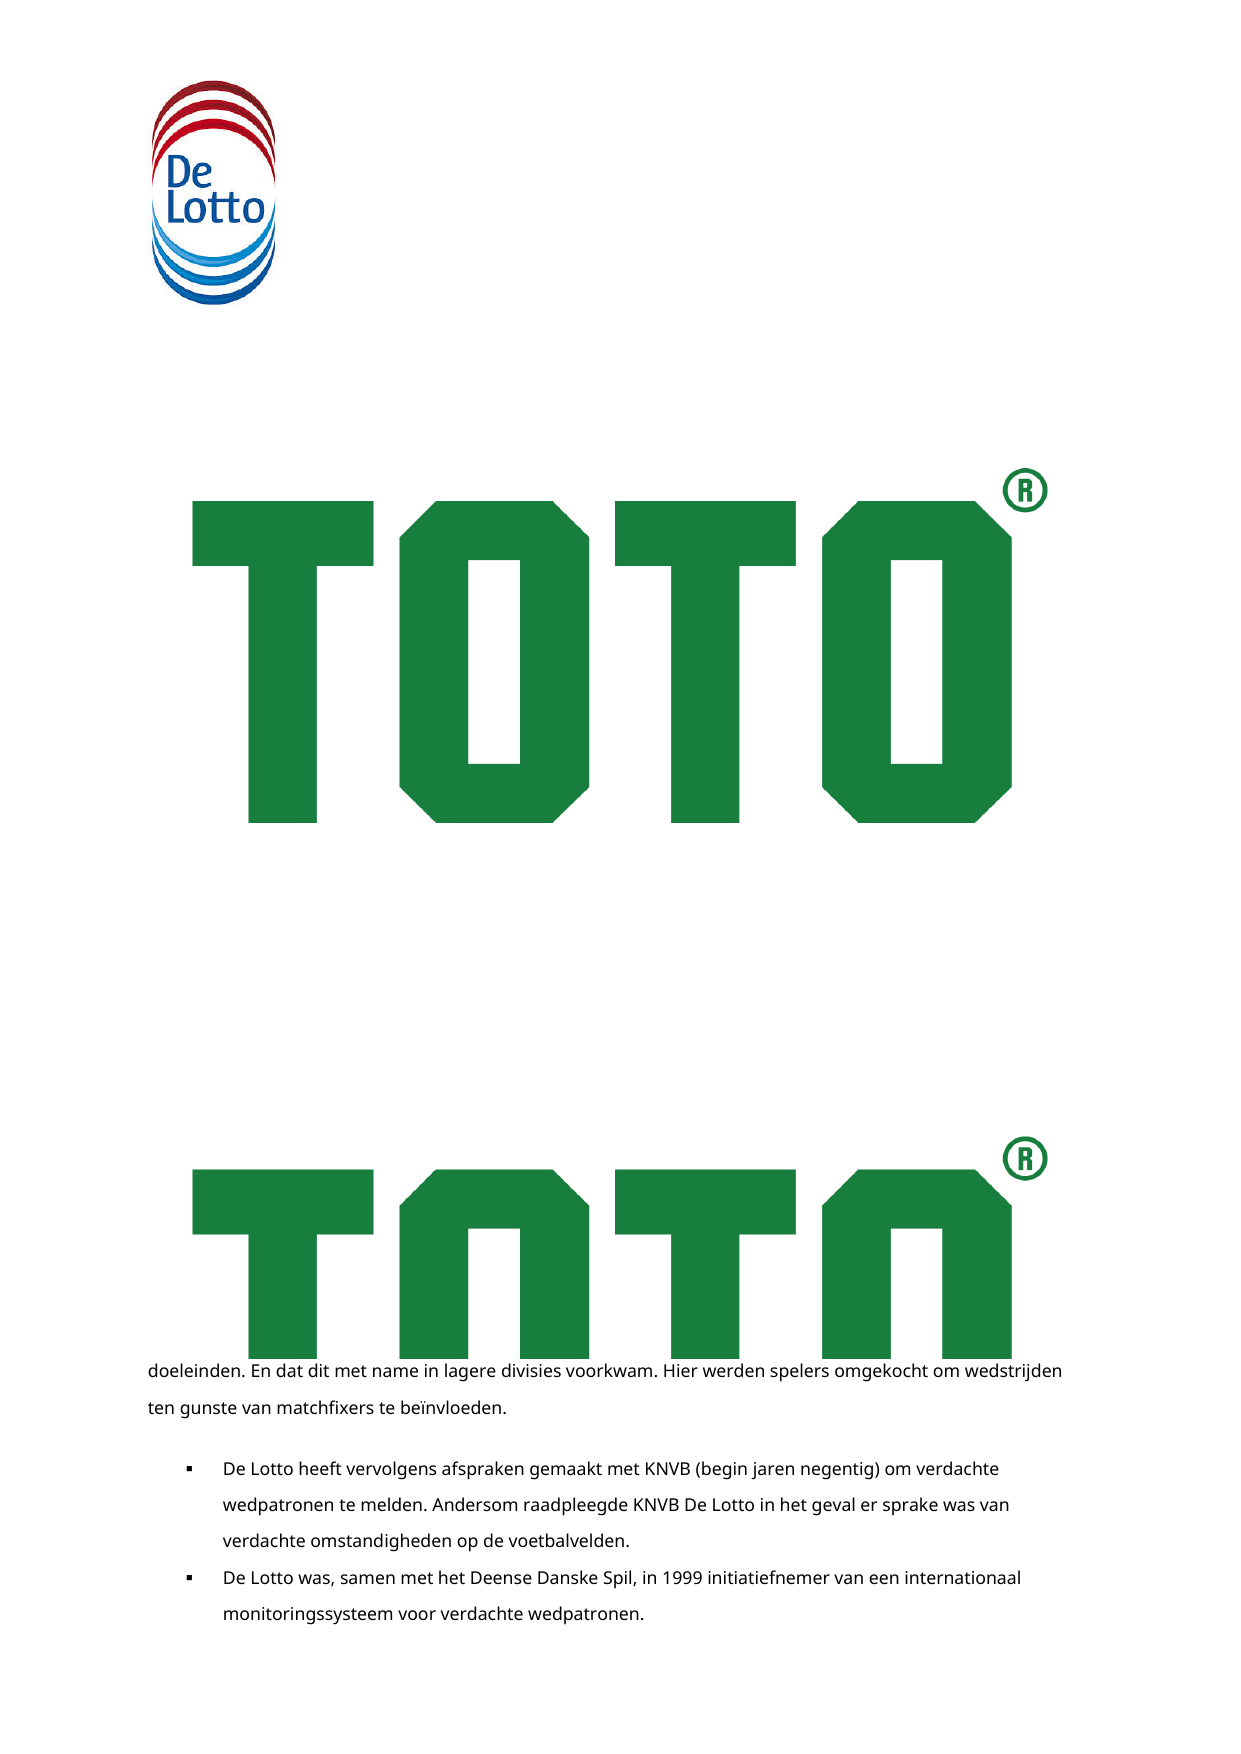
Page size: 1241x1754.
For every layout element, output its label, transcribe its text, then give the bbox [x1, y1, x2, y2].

list De Lotto was, samen met het Deense Danske Spil, in 1999 initiatiefnemer van een internationaal monitoringssysteem voor verdachte wedpatronen. [185, 1565, 1093, 1626]
picture [147, 73, 1093, 1359]
text Bij de introductie door De Lotto van het zogenaamde fixed odds betting in 1992 (het product heette toen Toto-Select) werd al door buitenlandse partijen gewaarschuwd dat het spel gebruikt kan worden voor frauduleuze doeleinden. En dat dit met name in lagere divisies voorkwam. Hier werden spelers omgekocht om wedstrijden ten gunste van matchfixers te beïnvloeden. [148, 1359, 1093, 1419]
list De Lotto heeft vervolgens afspraken gemaakt met KNVB (begin jaren negentig) om verdachte wedpatronen te melden. Andersom raadpleegde KNVB De Lotto in het geval er sprake was van verdachte omstandigheden op de voetbalvelden. [185, 1456, 1093, 1553]
